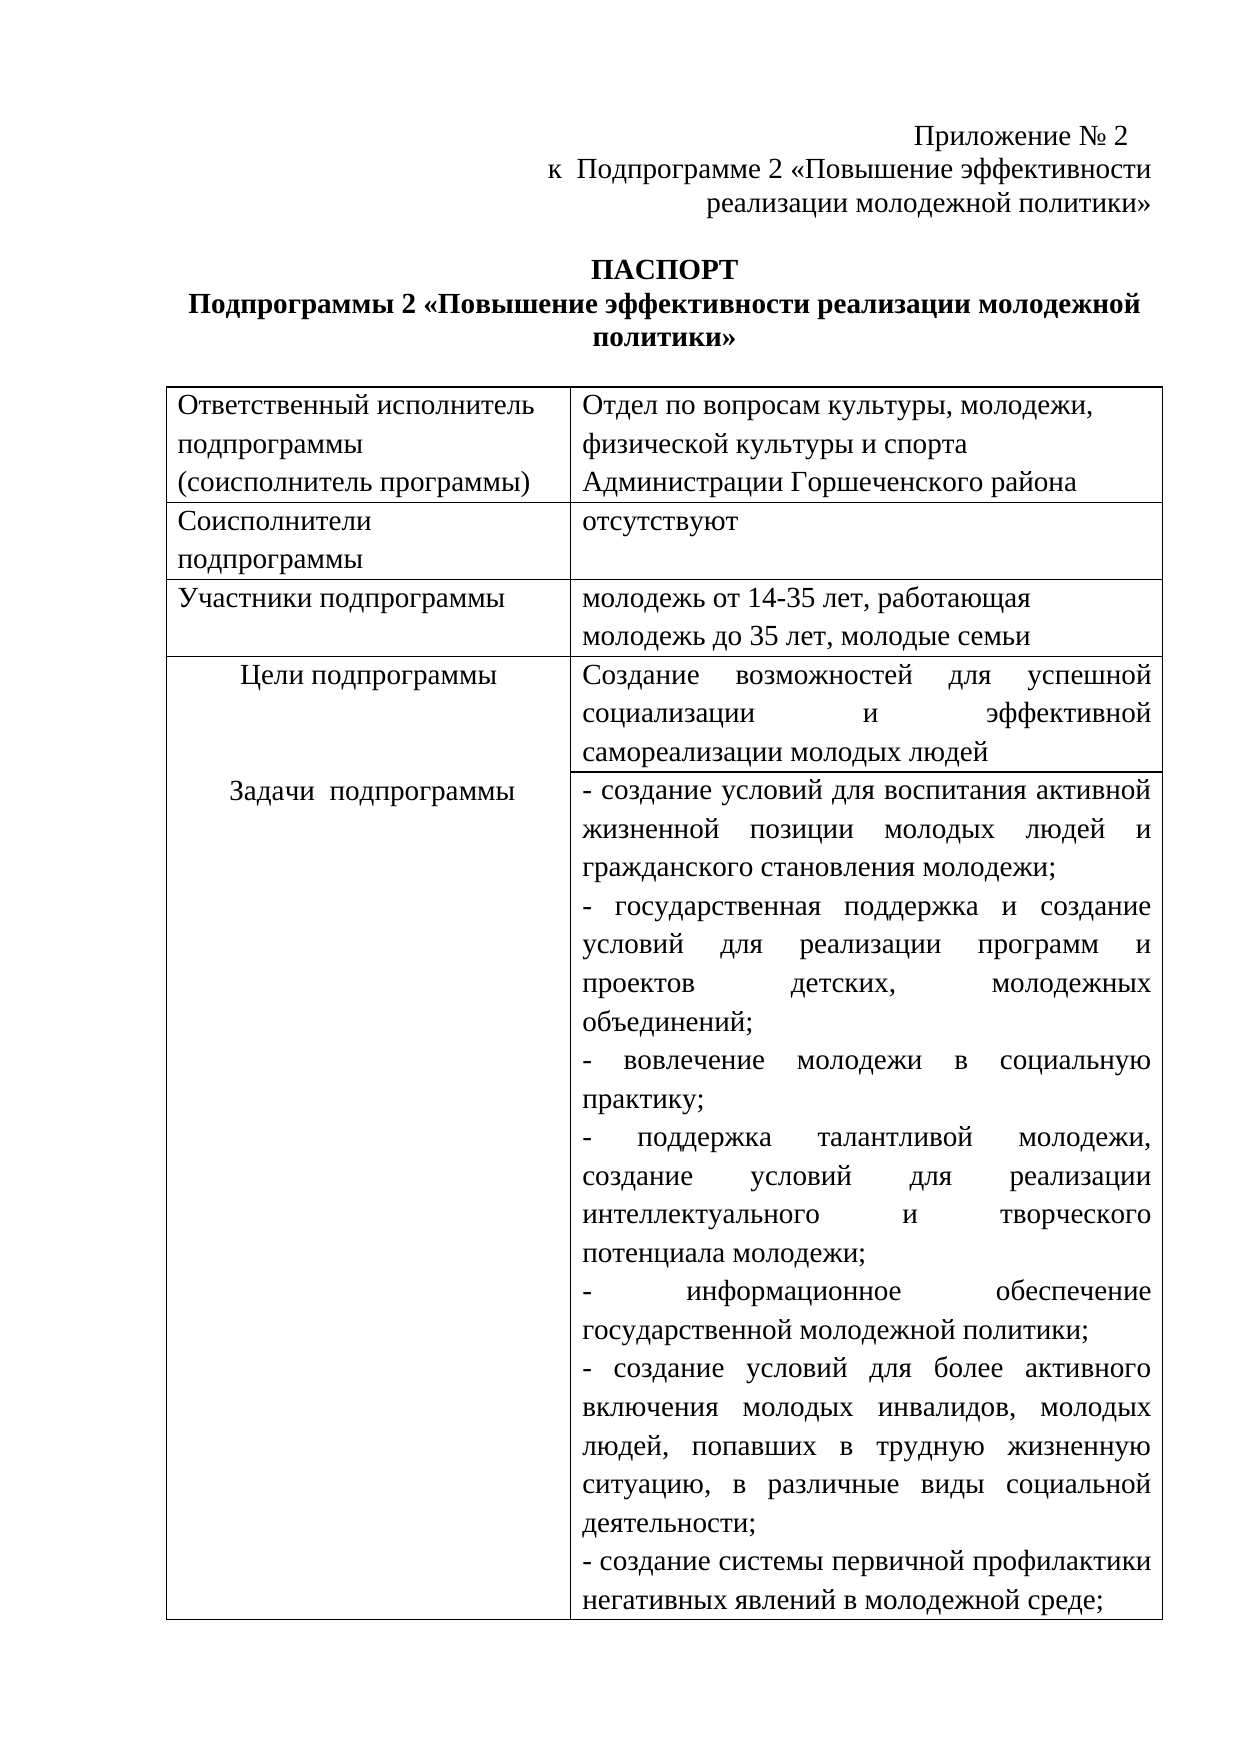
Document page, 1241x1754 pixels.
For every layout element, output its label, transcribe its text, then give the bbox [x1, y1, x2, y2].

text Приложение № 2 [177, 118, 1152, 152]
table_cell Участники подпрограммы [167, 580, 570, 656]
text ПАСПОРТ [177, 252, 1152, 286]
text к Подпрограмме 2 «Повышение эффективности [177, 152, 1152, 185]
table_header Ответственный исполнитель подпрограммы (соисполнитель программы) [167, 388, 570, 502]
table_cell молодежь от 14-35 лет, работающая молодежь до 35 лет, молодые семьи [571, 580, 1162, 656]
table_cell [571, 773, 1162, 1619]
table_header Отдел по вопросам культуры, молодежи, физической культуры и спорта Администрации Горшеченского района [571, 388, 1162, 502]
text реализации молодежной политики» [177, 185, 1152, 219]
table_cell Соисполнители подпрограммы [167, 503, 570, 579]
table_cell отсутствуют [571, 503, 1162, 579]
table_cell Создание возможностей для успешной социализации и эффективной самореализации молодых людей [571, 657, 1162, 771]
table_cell Цели подпрограммы Задачи подпрограммы [167, 657, 570, 1619]
text Подпрограммы 2 «Повышение эффективности реализации молодежной политики» [177, 286, 1152, 353]
